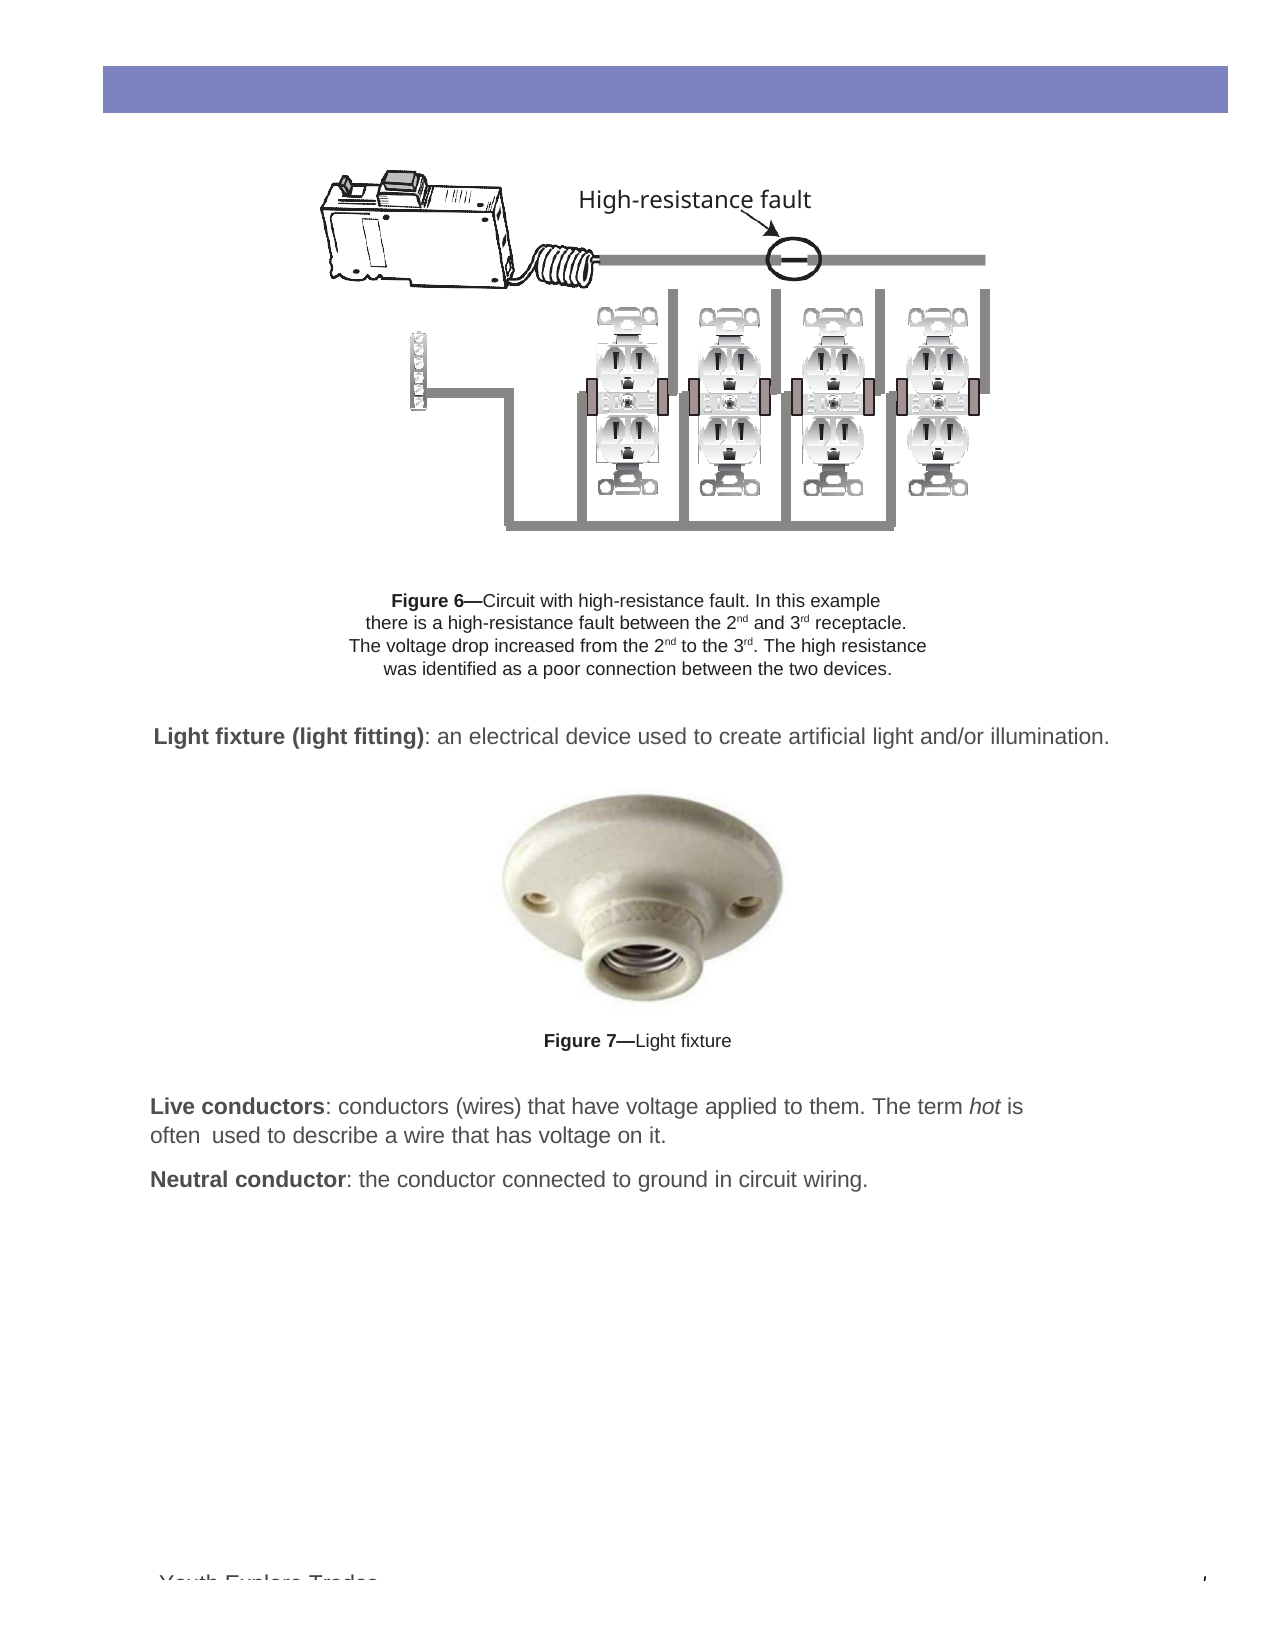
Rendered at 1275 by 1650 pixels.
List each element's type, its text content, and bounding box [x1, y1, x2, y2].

text Live conductors: conductors (wires) that have voltage applied to them. The term hot is often used to describe a wire that has voltage on it. [150, 1093, 1075, 1148]
picture [596, 307, 659, 495]
text Figure 6—Circuit with high-resistance fault. In this example there is a high-resistance fault between the 2nd and 3rd receptacle. [365, 589, 919, 634]
text Neutral conductor: the conductor connected to ground in circuit wiring. [150, 1166, 1239, 1192]
text Light fixture (light fitting): an electrical device used to create artificial light and/or illumination. [152, 723, 1111, 749]
picture [483, 781, 790, 1023]
picture [410, 331, 427, 411]
picture [320, 170, 990, 289]
text The voltage drop increased from the 2nd to the 3rd. The high resistance was identified as a poor connection between the two devices. [347, 635, 928, 679]
text Figure 7—Light fixture [276, 1030, 999, 1052]
picture [698, 308, 761, 496]
picture [802, 308, 865, 496]
picture [906, 308, 969, 496]
